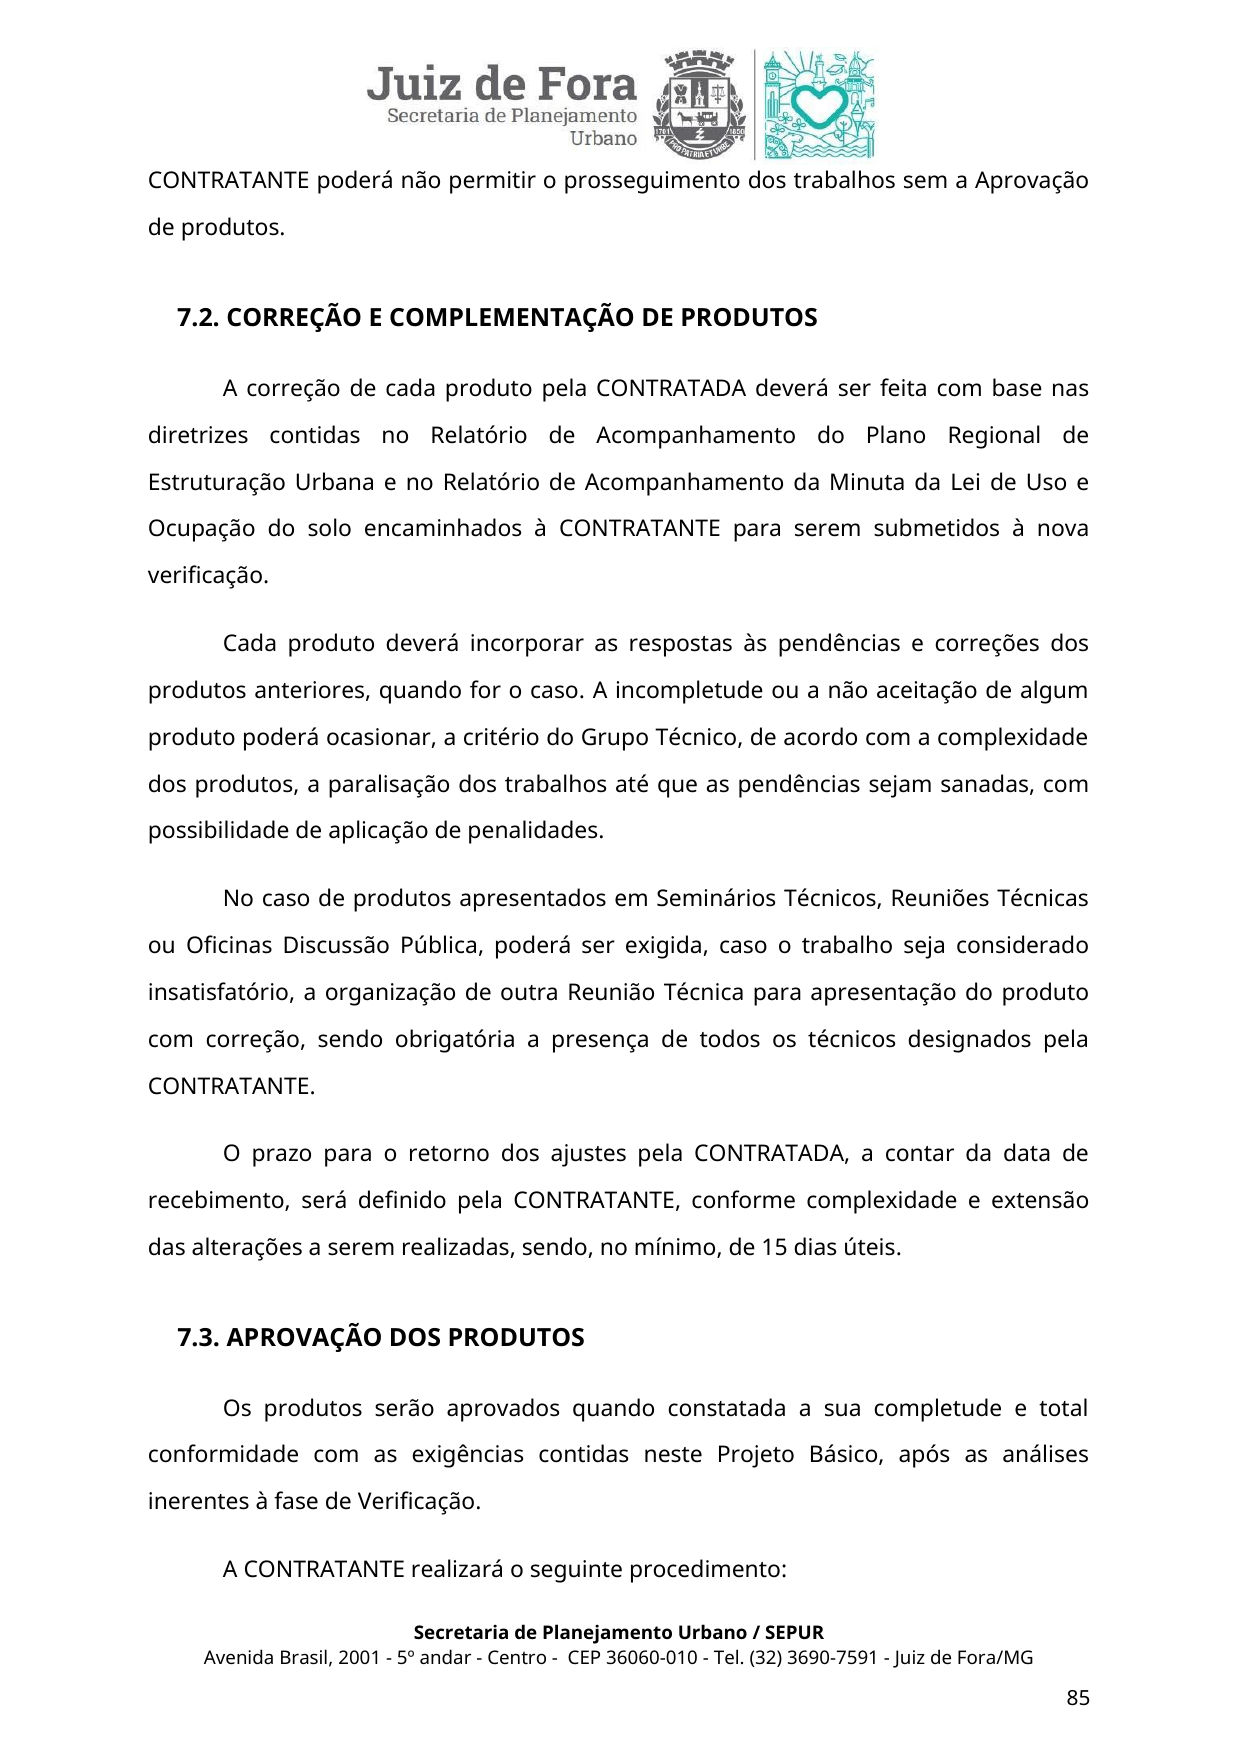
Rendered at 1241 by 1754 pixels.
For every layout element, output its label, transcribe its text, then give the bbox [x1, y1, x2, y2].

subtitle 7.2. CORREÇÃO E COMPLEMENTAÇÃO DE PRODUTOS [177, 300, 1090, 334]
text O prazo para o retorno dos ajustes pela CONTRATADA, a contar da data de recebimento, será definido pela CONTRATANTE, conforme complexidade e extensão das alterações a serem realizadas, sendo, no mínimo, de 15 dias úteis. [148, 1137, 1090, 1262]
subtitle 7.3. APROVAÇÃO DOS PRODUTOS [177, 1320, 1090, 1354]
text Os produtos serão aprovados quando constatada a sua completude e total conformidade com as exigências contidas neste Projeto Básico, após as análises inerentes à fase de Verificação. [148, 1392, 1090, 1517]
text A correção de cada produto pela CONTRATADA deverá ser feita com base nas diretrizes contidas no Relatório de Acompanhamento do Plano Regional de Estruturação Urbana e no Relatório de Acompanhamento da Minuta da Lei de Uso e Ocupação do solo encaminhados à CONTRATANTE para serem submetidos à nova verificação. [148, 372, 1090, 591]
picture [359, 47, 879, 165]
text Cada produto deverá incorporar as respostas às pendências e correções dos produtos anteriores, quando for o caso. A incompletude ou a não aceitação de algum produto poderá ocasionar, a critério do Grupo Técnico, de acordo com a complexidade dos produtos, a paralisação dos trabalhos até que as pendências sejam sanadas, com possibilidade de aplicação de penalidades. [148, 627, 1090, 846]
text A CONTRATANTE realizará o seguinte procedimento: [148, 1553, 1090, 1584]
text No caso de produtos apresentados em Seminários Técnicos, Reuniões Técnicas ou Oficinas Discussão Pública, poderá ser exigida, caso o trabalho seja considerado insatisfatório, a organização de outra Reunião Técnica para apresentação do produto com correção, sendo obrigatória a presença de todos os técnicos designados pela CONTRATANTE. [148, 882, 1090, 1101]
